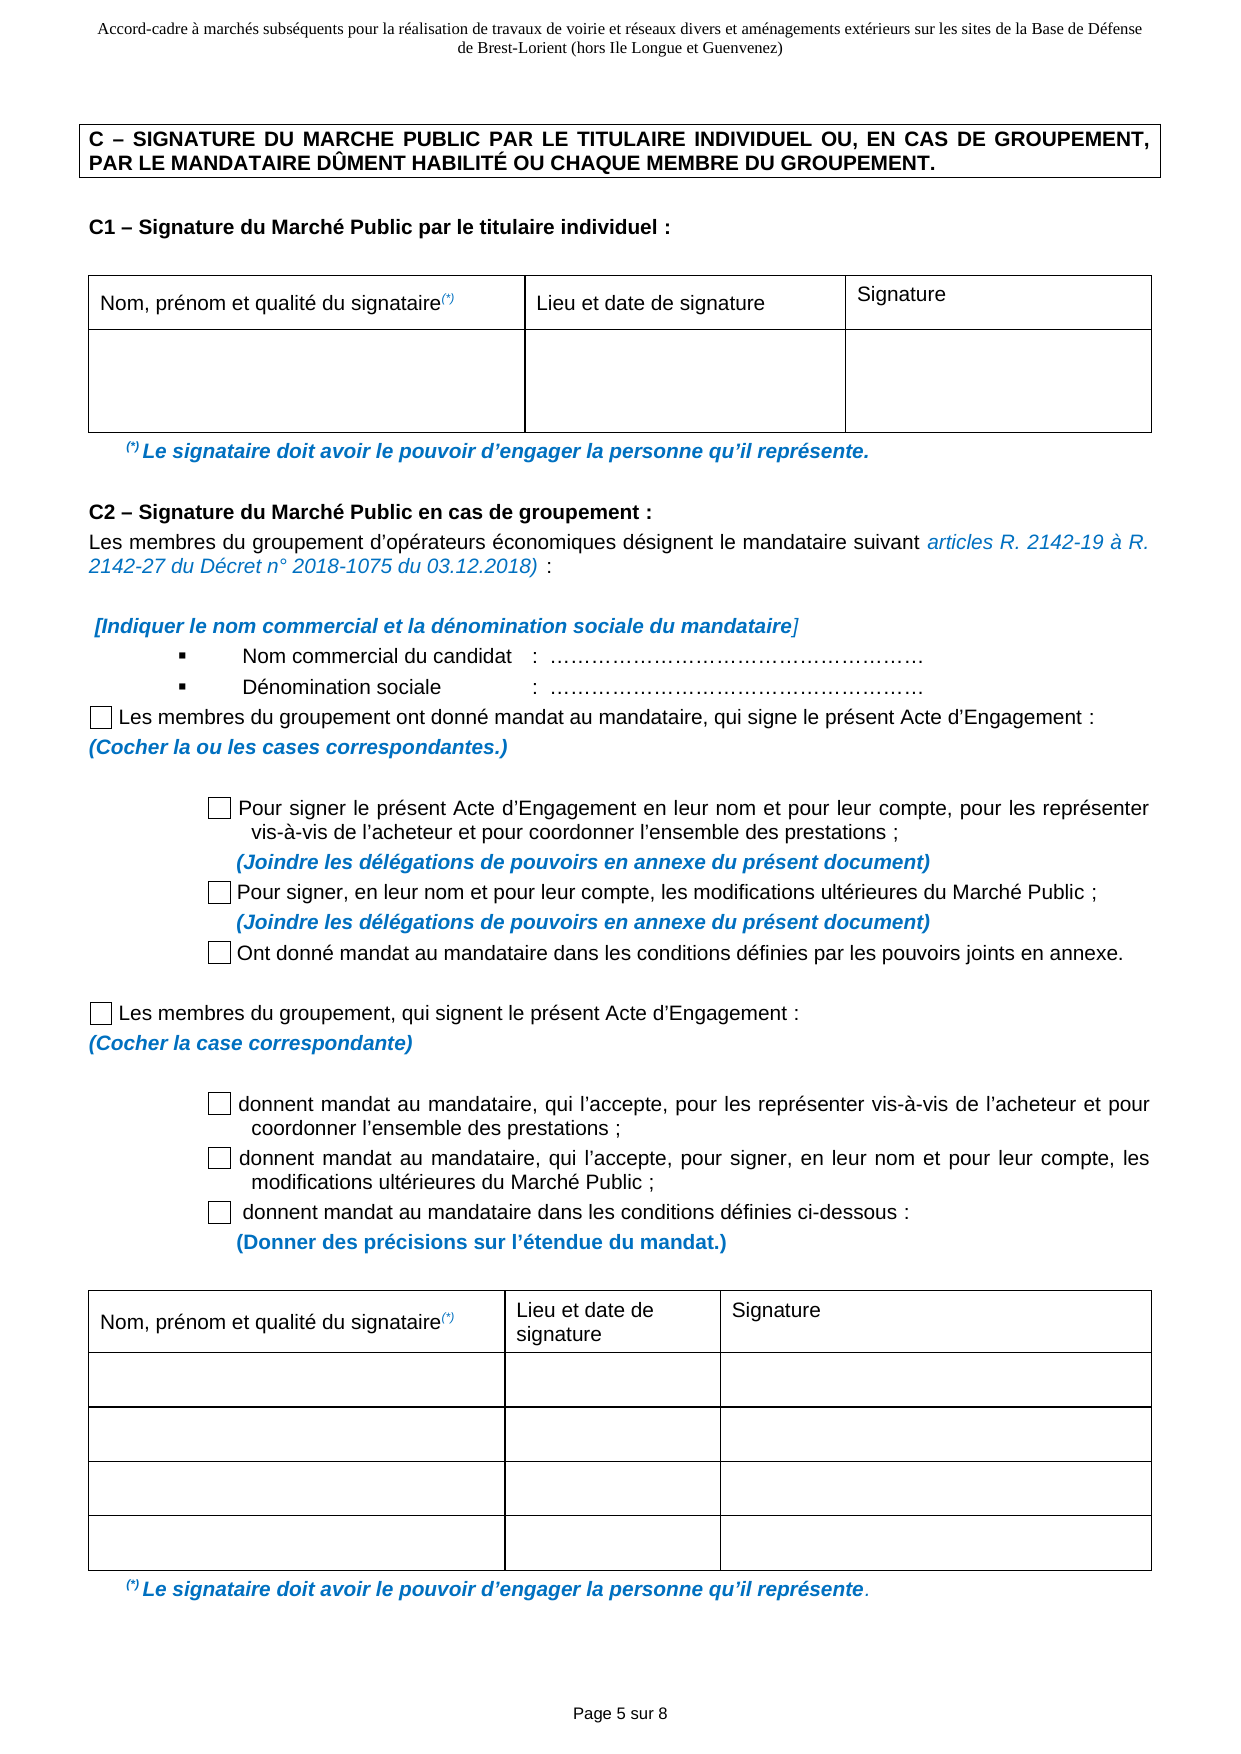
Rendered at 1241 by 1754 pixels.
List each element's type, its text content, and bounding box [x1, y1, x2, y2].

table_header Lieu et date de signature [526, 276, 845, 329]
text [Indiquer le nom commercial et la dénomination sociale du mandataire] [89, 614, 1152, 638]
text Pour signer le présent Acte d’Engagement en leur nom et pour leur compte, pour les représenter vis-à-vis de l’acheteur et pour coordonner l’ensemble des prestations ; [207, 796, 1152, 843]
text (*) Le signataire doit avoir le pouvoir d’engager la personne qu’il représente. [126, 1577, 1152, 1601]
table_cell [721, 1353, 1151, 1406]
table_cell [721, 1462, 1151, 1515]
table_header Signature [721, 1291, 1151, 1352]
list Dénomination sociale : ……………………………………………… [177, 675, 1152, 699]
text Les membres du groupement ont donné mandat au mandataire, qui signe le présent Acte d’Engagement : [89, 705, 1152, 729]
text donnent mandat au mandataire, qui l’accepte, pour signer, en leur nom et pour leur compte, les modifications ultérieures du Marché Public ; [207, 1146, 1152, 1193]
table_cell [89, 1516, 504, 1570]
table_cell [506, 1516, 720, 1570]
table_cell [721, 1516, 1151, 1570]
subtitle C – SIGNATURE dU MARCHE PUBLIC par le titulaire individuel ou, en cas DE groupement, PAR le mandataire dûment habilité ou chaque membre du groupement. [80, 125, 1160, 177]
table_header Lieu et date de signature [506, 1291, 720, 1352]
table_cell [89, 330, 524, 432]
text (*) Le signataire doit avoir le pouvoir d’engager la personne qu’il représente. [126, 439, 1152, 463]
text Ont donné mandat au mandataire dans les conditions définies par les pouvoirs joints en annexe. [207, 940, 1152, 964]
text (Joindre les délégations de pouvoirs en annexe du présent document) [236, 850, 1152, 874]
text (Cocher la case correspondante) [89, 1031, 1152, 1055]
table_cell [506, 1408, 720, 1461]
text Les membres du groupement d’opérateurs économiques désignent le mandataire suivant articles R. 2142-19 à R. 2142-27 du Décret n° 2018-1075 du 03.12.2018) : [89, 530, 1152, 578]
text donnent mandat au mandataire dans les conditions définies ci-dessous : [207, 1200, 1152, 1224]
text donnent mandat au mandataire, qui l’accepte, pour les représenter vis-à-vis de l’acheteur et pour coordonner l’ensemble des prestations ; [207, 1091, 1152, 1139]
table_header Nom, prénom et qualité du signataire(*) [89, 1291, 504, 1352]
table_cell [721, 1408, 1151, 1461]
table_cell [89, 1353, 504, 1406]
text (Joindre les délégations de pouvoirs en annexe du présent document) [236, 910, 1152, 934]
text Les membres du groupement, qui signent le présent Acte d’Engagement : [89, 1001, 1152, 1025]
table_header Signature [846, 276, 1151, 329]
table_cell [526, 330, 845, 432]
table_header Nom, prénom et qualité du signataire(*) [89, 276, 524, 329]
text Pour signer, en leur nom et pour leur compte, les modifications ultérieures du Marché Public ; [207, 880, 1152, 904]
table_cell [506, 1462, 720, 1515]
table_cell [846, 330, 1151, 432]
list Nom commercial du candidat : ……………………………………………… [177, 644, 1152, 668]
table_cell [89, 1408, 504, 1461]
text (Donner des précisions sur l’étendue du mandat.) [207, 1230, 1152, 1254]
text (Cocher la ou les cases correspondantes.) [89, 735, 1152, 759]
table_cell [89, 1462, 504, 1515]
text C2 – Signature du Marché Public en cas de groupement : [89, 499, 1152, 523]
table_cell [506, 1353, 720, 1406]
text C1 – Signature du Marché Public par le titulaire individuel : [89, 214, 1152, 238]
